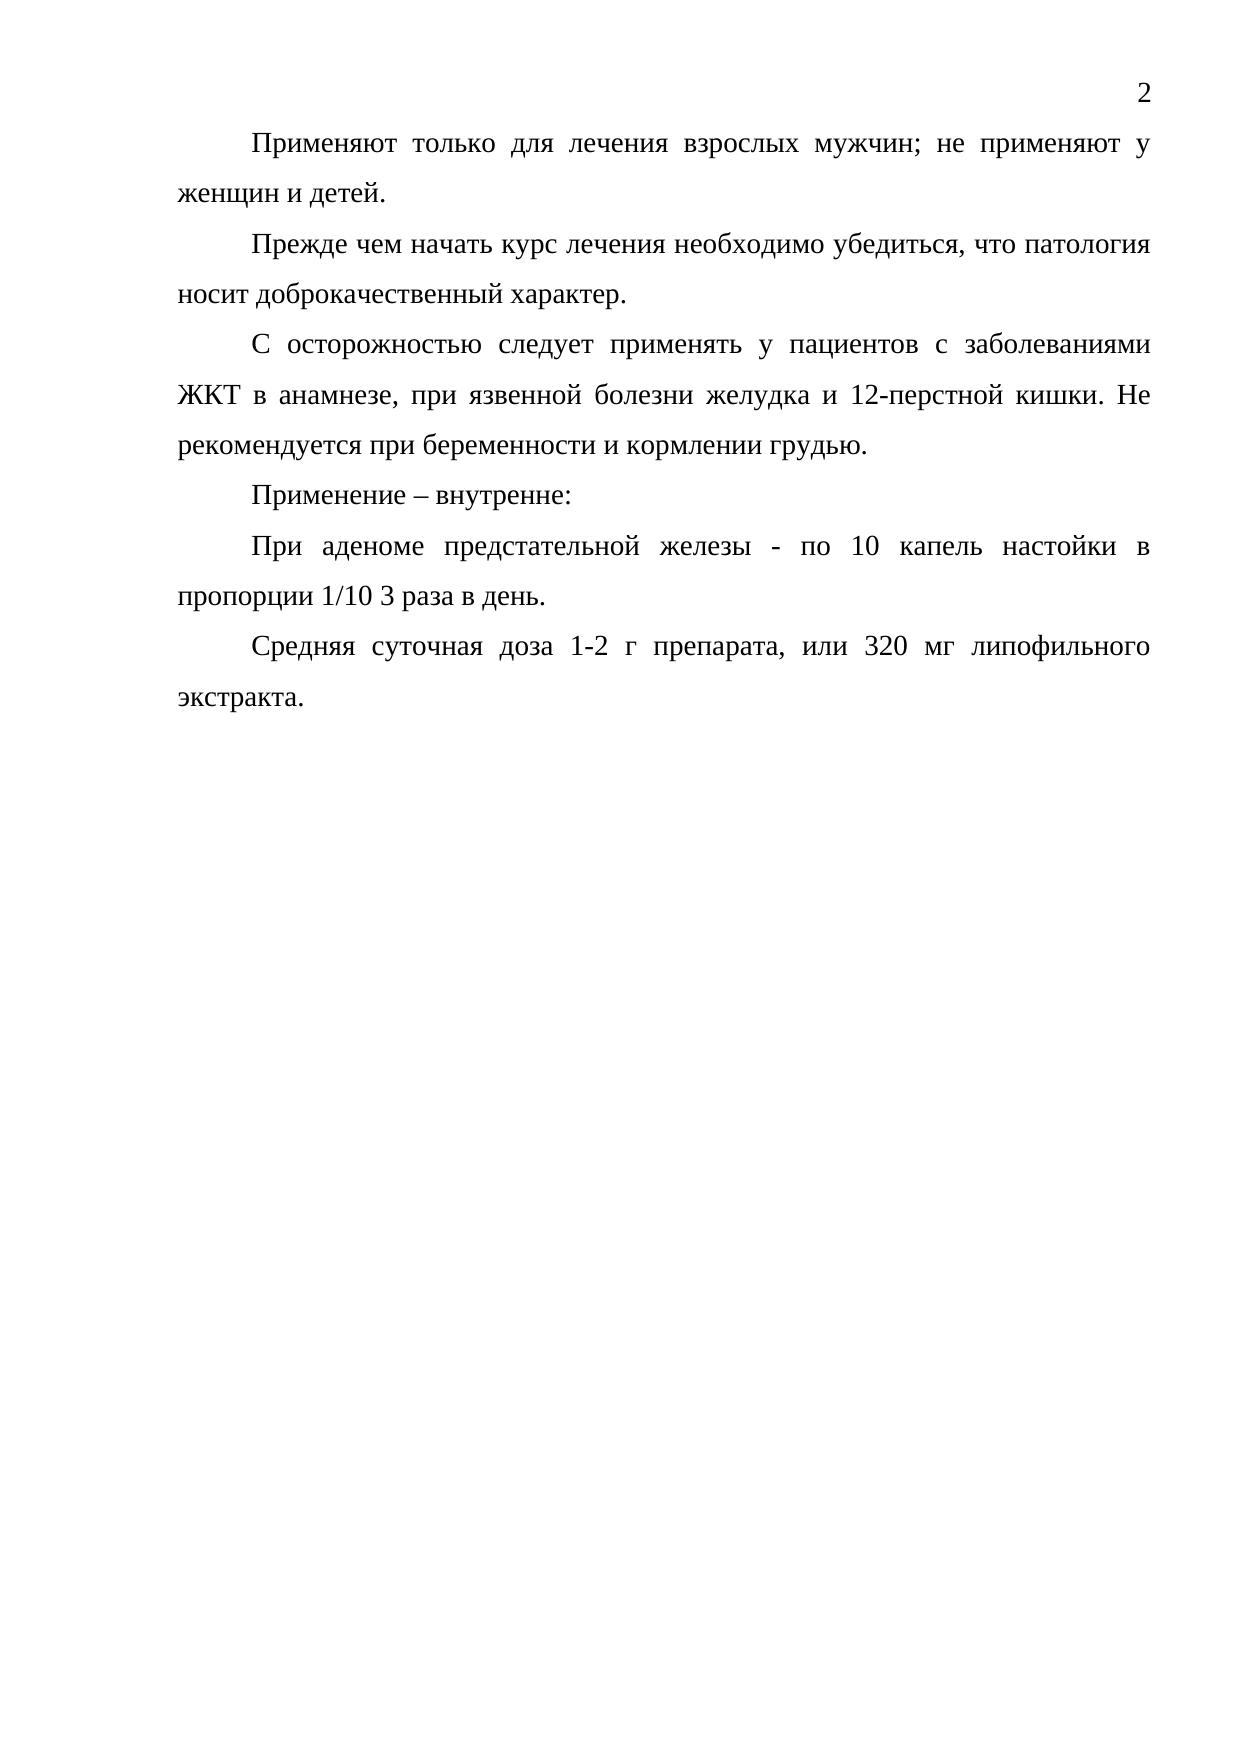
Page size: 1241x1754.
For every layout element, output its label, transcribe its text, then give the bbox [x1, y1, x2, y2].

text При аденоме предстательной железы - по 10 капель настойки в пропорции 1/10 3 раза в день. [177, 528, 1152, 612]
text Применяют только для лечения взрослых мужчин; не применяют у женщин и детей. [177, 125, 1152, 209]
text Прежде чем начать курс лечения необходимо убедиться, что патология носит доброкачественный характер. [177, 226, 1152, 310]
text С осторожностью следует применять у пациентов с заболеваниями ЖКТ в анамнезе, при язвенной болезни желудка и 12-перстной кишки. Не рекомендуется при беременности и кормлении грудью. [177, 326, 1152, 461]
text Применение – внутренне: [177, 477, 1152, 511]
text Средняя суточная доза 1- препарата, или 320 мг липофильного экстракта. [177, 628, 1152, 712]
